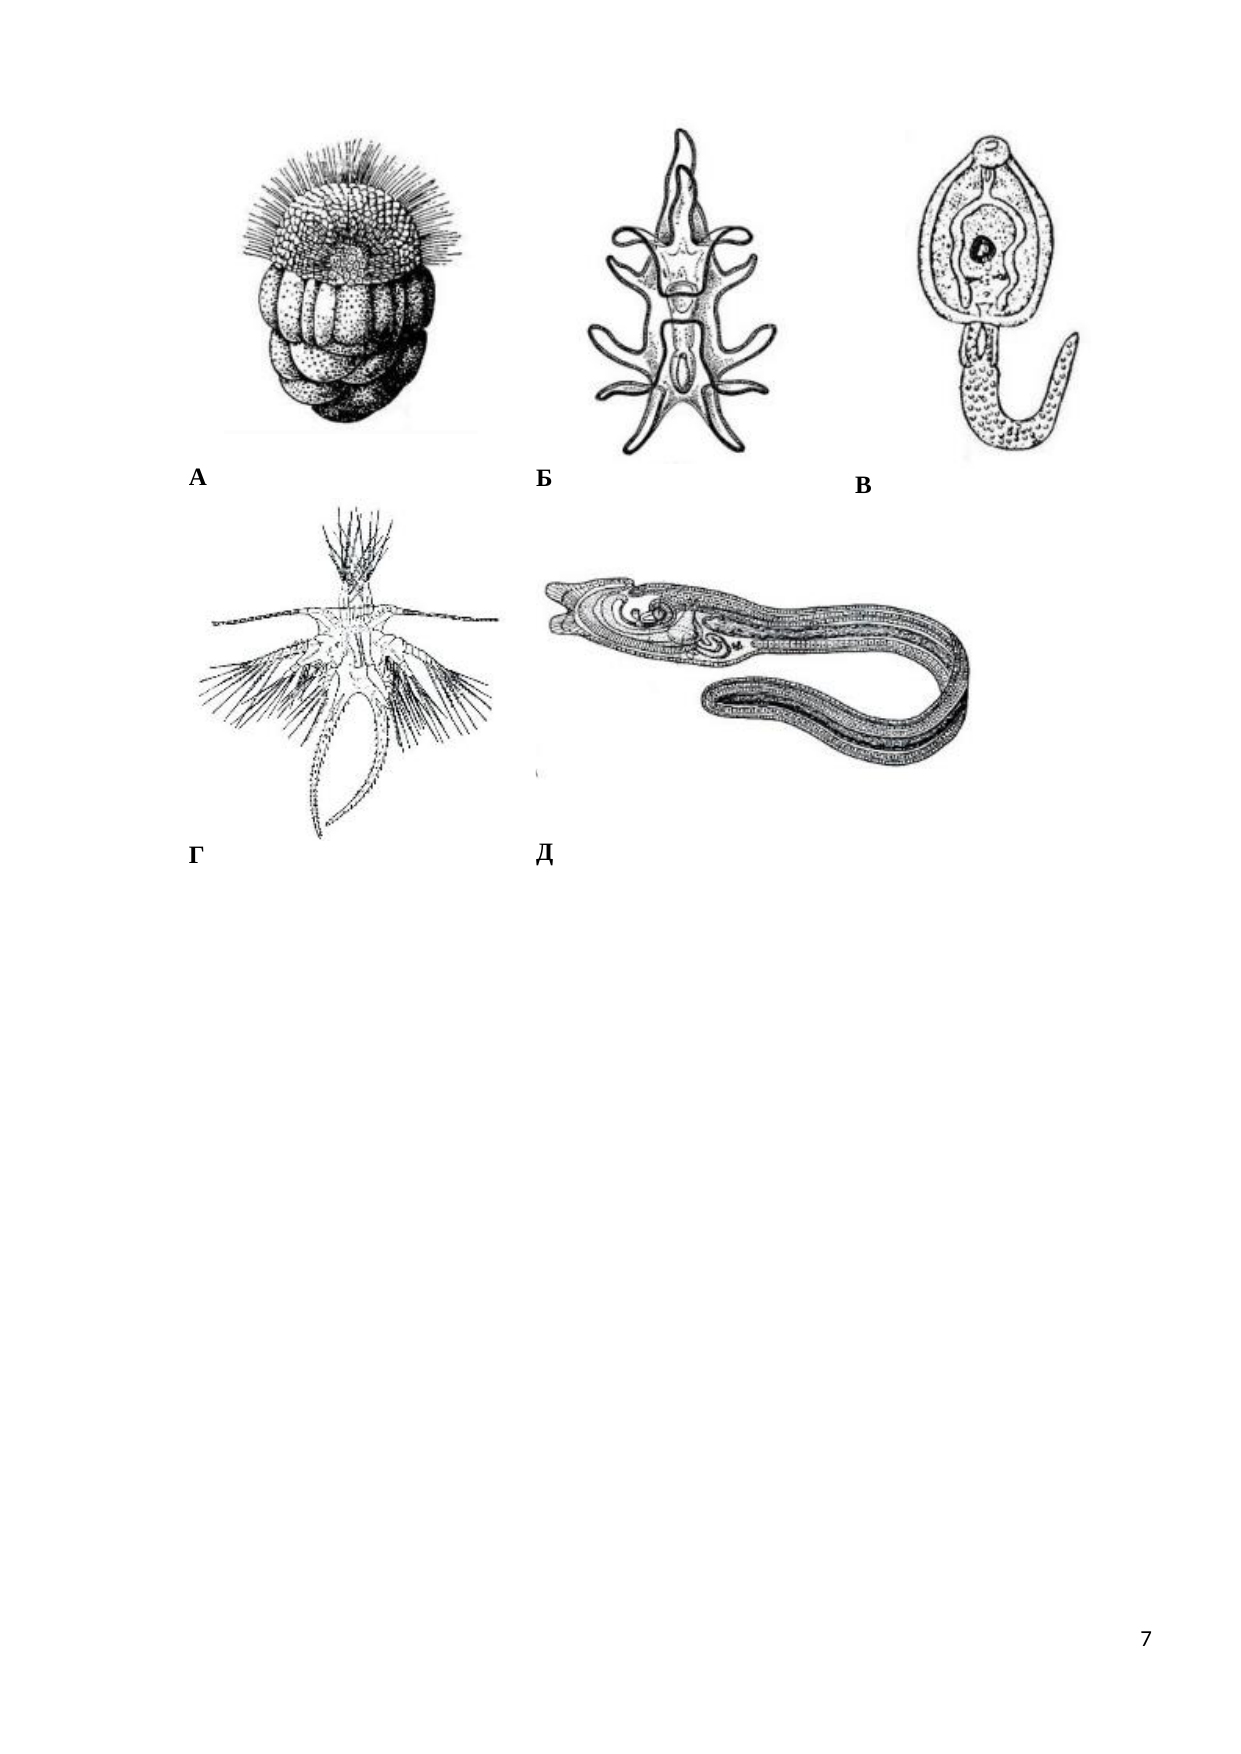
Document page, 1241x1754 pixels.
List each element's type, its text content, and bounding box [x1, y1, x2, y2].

picture [224, 118, 478, 434]
table_cell Д [525, 499, 1152, 869]
picture [535, 556, 983, 780]
table_header В [844, 118, 1152, 498]
table_cell Г [177, 499, 524, 869]
table_header Б [525, 118, 843, 498]
picture [576, 118, 792, 464]
picture [904, 118, 1091, 470]
picture [193, 498, 509, 841]
table_header А [177, 118, 524, 498]
